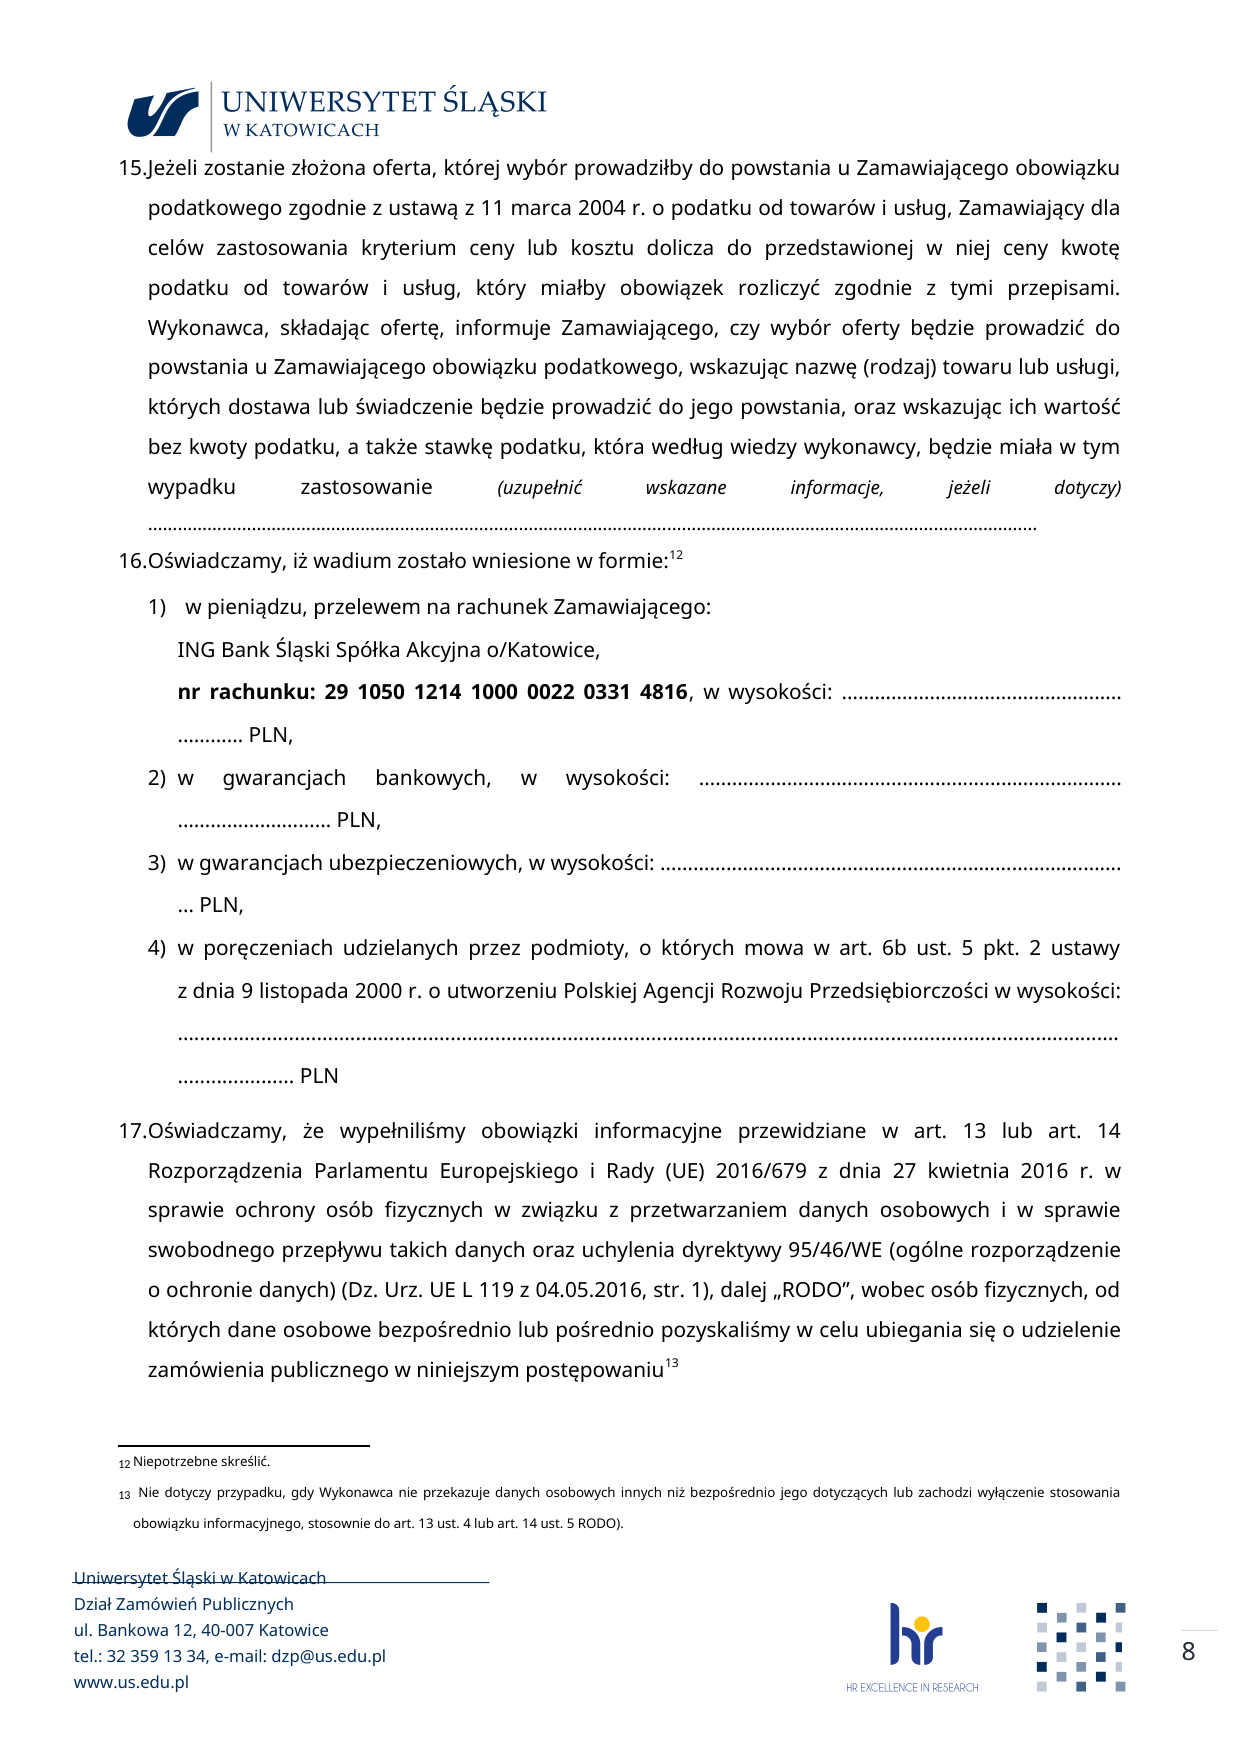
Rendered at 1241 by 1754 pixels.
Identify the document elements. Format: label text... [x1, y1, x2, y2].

picture [0, 1573, 490, 1591]
picture [9, 0, 1241, 188]
list w gwarancjach ubezpieczeniowych, w wysokości: ……………….………………………………………………….…….… PLN, [148, 848, 1122, 919]
list w poręczeniach udzielanych przez podmioty, o których mowa w art. 6b ust. 5 pkt. 2 ustawy z dnia 9 listopada 2000 r. o utworzeniu Polskiej Agencji Rozwoju Przedsiębiorczości w wysokości: …........................................................................................................................................................................................... PLN [148, 933, 1122, 1089]
text nr rachunku: 29 1050 1214 1000 0022 0331 4816, w wysokości: ………….………………………………..………… PLN, [177, 677, 1122, 748]
picture [778, 1475, 1155, 1721]
subtitle Oświadczamy, iż wadium zostało wniesione w formie: [118, 546, 1122, 575]
subtitle Oświadczamy, że wypełniliśmy obowiązki informacyjne przewidziane w art. 13 lub art. 14 Rozporządzenia Parlamentu Europejskiego i Rady (UE) 2016/679 z dnia 27 kwietnia 2016 r. w sprawie ochrony osób fizycznych w związku z przetwarzaniem danych osobowych i w sprawie swobodnego przepływu takich danych oraz uchylenia dyrektywy 95/46/WE (ogólne rozporządzenie o ochronie danych) (Dz. Urz. UE L 119 z 04.05.2016, str. 1), dalej „RODO”, wobec osób fizycznych, od których dane osobowe bezpośrednio lub pośrednio pozyskaliśmy w celu ubiegania się o udzielenie zamówienia publicznego w niniejszym postępowaniu [118, 1116, 1122, 1383]
picture [76, 1573, 82, 1583]
list w pieniądzu, przelewem na rachunek Zamawiającego: [148, 592, 1122, 621]
subtitle Jeżeli zostanie złożona oferta, której wybór prowadziłby do powstania u Zamawiającego obowiązku podatkowego zgodnie z ustawą z 11 marca 2004 r. o podatku od towarów i usług, Zamawiający dla celów zastosowania kryterium ceny lub kosztu dolicza do przedstawionej w niej ceny kwotę podatku od towarów i usług, który miałby obowiązek rozliczyć zgodnie z tymi przepisami. Wykonawca, składając ofertę, informuje Zamawiającego, czy wybór oferty będzie prowadzić do powstania u Zamawiającego obowiązku podatkowego, wskazując nazwę (rodzaj) towaru lub usługi, których dostawa lub świadczenie będzie prowadzić do jego powstania, oraz wskazując ich wartość bez kwoty podatku, a także stawkę podatku, która według wiedzy wykonawcy, będzie miała w tym wypadku zastosowanie (uzupełnić wskazane informacje, jeżeli dotyczy) ……………………………………………………………………………………………………………………………………………………………… [118, 153, 1122, 536]
list w gwarancjach bankowych, w wysokości: ………….……………………………………………………….………………….…… PLN, [148, 763, 1122, 834]
text ING Bank Śląski Spółka Akcyjna o/Katowice, [118, 635, 1122, 663]
